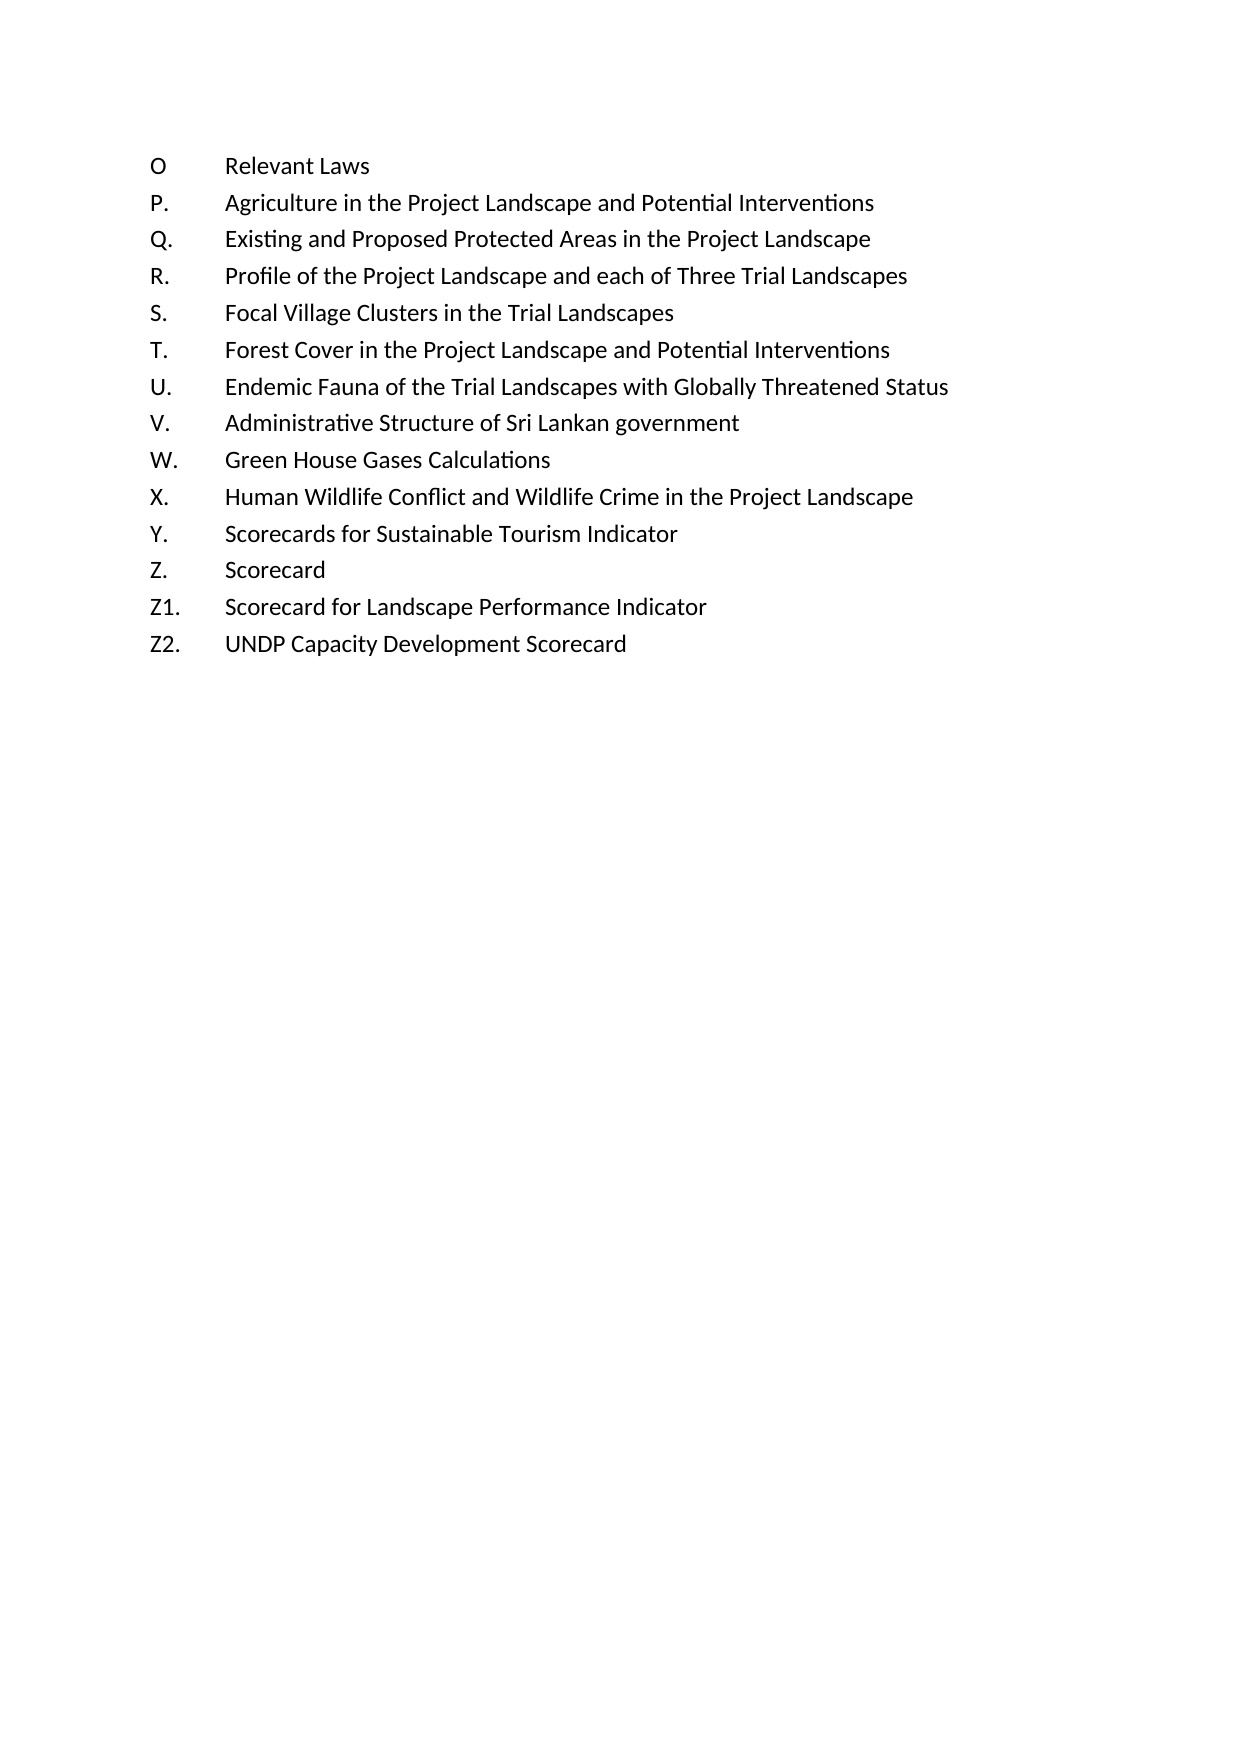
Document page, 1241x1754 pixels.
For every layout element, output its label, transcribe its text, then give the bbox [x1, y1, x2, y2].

text U. Endemic Fauna of the Trial Landscapes with Globally Threatened Status [150, 371, 1090, 401]
text Q. Existing and Proposed Protected Areas in the Project Landscape [150, 223, 1090, 254]
text W. Green House Gases Calculations [150, 444, 1090, 475]
text R. Profile of the Project Landscape and each of Three Trial Landscapes [150, 260, 1090, 291]
text Y. Scorecards for Sustainable Tourism Indicator [150, 518, 1090, 548]
text O Relevant Laws [150, 150, 1090, 181]
text T. Forest Cover in the Project Landscape and Potential Interventions [150, 334, 1090, 364]
text Z1. Scorecard for Landscape Performance Indicator [150, 591, 1090, 622]
text V. Administrative Structure of Sri Lankan government [150, 407, 1090, 438]
text P. Agriculture in the Project Landscape and Potential Interventions [150, 187, 1090, 217]
text Z. Scorecard [150, 554, 1090, 585]
text S. Focal Village Clusters in the Trial Landscapes [150, 297, 1090, 328]
text Z2. UNDP Capacity Development Scorecard [150, 628, 1090, 658]
text X. Human Wildlife Conflict and Wildlife Crime in the Project Landscape [150, 481, 1090, 511]
